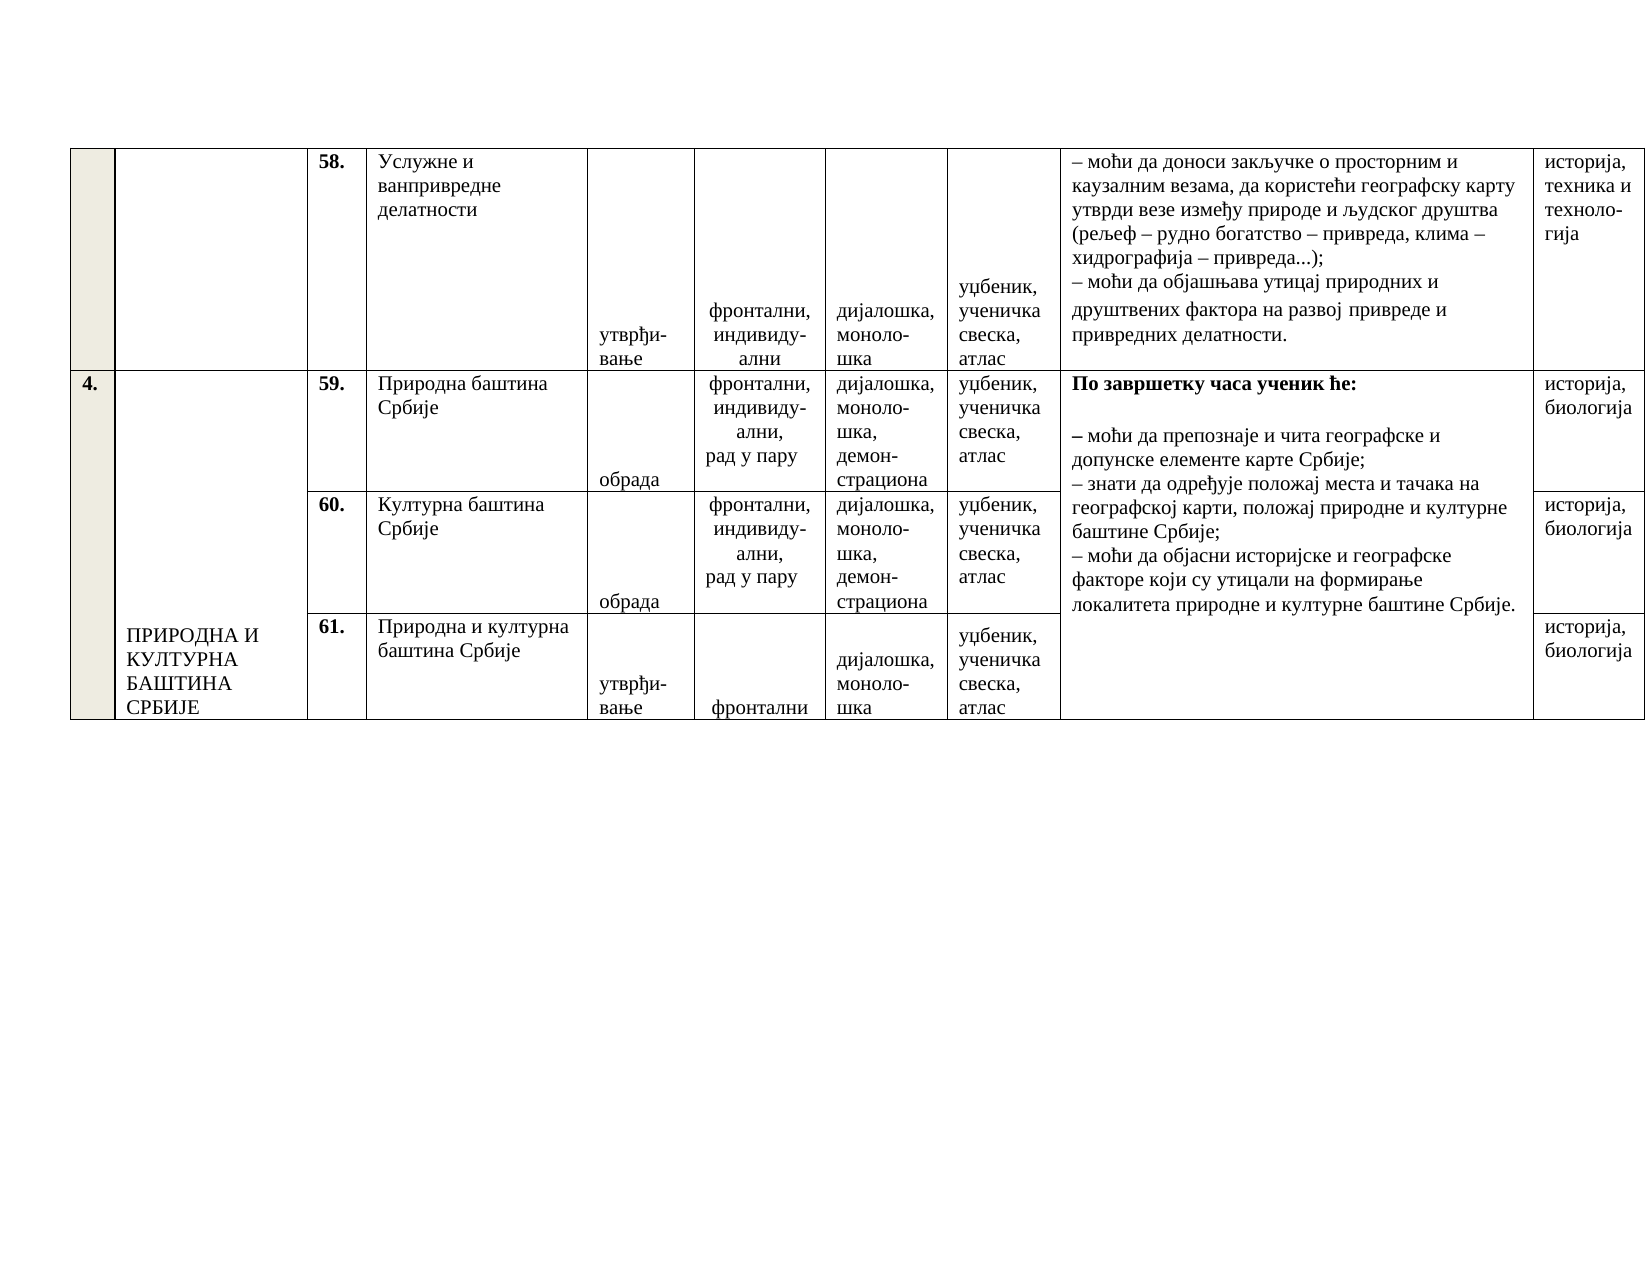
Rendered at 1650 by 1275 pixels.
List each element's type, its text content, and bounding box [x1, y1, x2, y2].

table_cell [1534, 149, 1644, 370]
table_cell дијалошка, моноло-шка [826, 149, 947, 370]
table_cell обрада [588, 492, 694, 613]
table_cell 61. [308, 614, 366, 719]
table_cell дијалошка, моноло-шка, демон-страциона [826, 371, 947, 491]
table_cell утврђи-вање [588, 149, 694, 370]
table_cell обрада [588, 371, 694, 491]
table_cell уџбеник, ученичка свеска, атлас [948, 614, 1060, 719]
table_cell уџбеник, ученичка свеска, атлас [948, 492, 1060, 613]
table_cell утврђи-вање [588, 614, 694, 719]
table_cell фронтални [695, 614, 825, 719]
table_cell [948, 149, 1060, 370]
table_cell историја, биологија [1534, 614, 1644, 719]
table_cell 59. [308, 371, 366, 491]
table_cell уџбеник, ученичка свеска, атлас [948, 371, 1060, 491]
table_cell 58. [308, 149, 366, 370]
table_cell Културна баштина Србије [367, 492, 587, 613]
table_cell 60. [308, 492, 366, 613]
table_cell Природна и културна баштина Србије [367, 614, 587, 719]
table_cell историја, биологија [1534, 492, 1644, 613]
table_cell фронтални, индивиду-ални, рад у пару [695, 371, 825, 491]
table_cell [116, 149, 307, 370]
table_cell [71, 149, 114, 370]
table_cell ПРИРОДНА И КУЛТУРНА БАШТИНА СРБИЈЕ [116, 371, 307, 719]
table_cell По завршетку часа ученик ће: ‒ моћи да препознаје и чита географске и допунске елементе карте Србије; ‒ знати да одређује положај места и тачака на географској карти, положај природне и културне баштине Србије; ‒ моћи да објасни историјске и географске факторе који су утицали на формирање локалитета природне и културне баштине Србије. [1061, 371, 1533, 719]
table_cell дијалошка, моноло-шка, демон-страциона [826, 492, 947, 613]
table_cell фронтални, индивиду-ални [695, 149, 825, 370]
table_cell 4. [71, 371, 114, 719]
table_cell Услужне и ванпривредне делатности [367, 149, 587, 370]
table_cell историја, биологија [1534, 371, 1644, 491]
table_cell дијалошка, моноло-шка [826, 614, 947, 719]
table_cell фронтални, индивиду-ални, рад у пару [695, 492, 825, 613]
table_cell Природна баштина Србије [367, 371, 587, 491]
